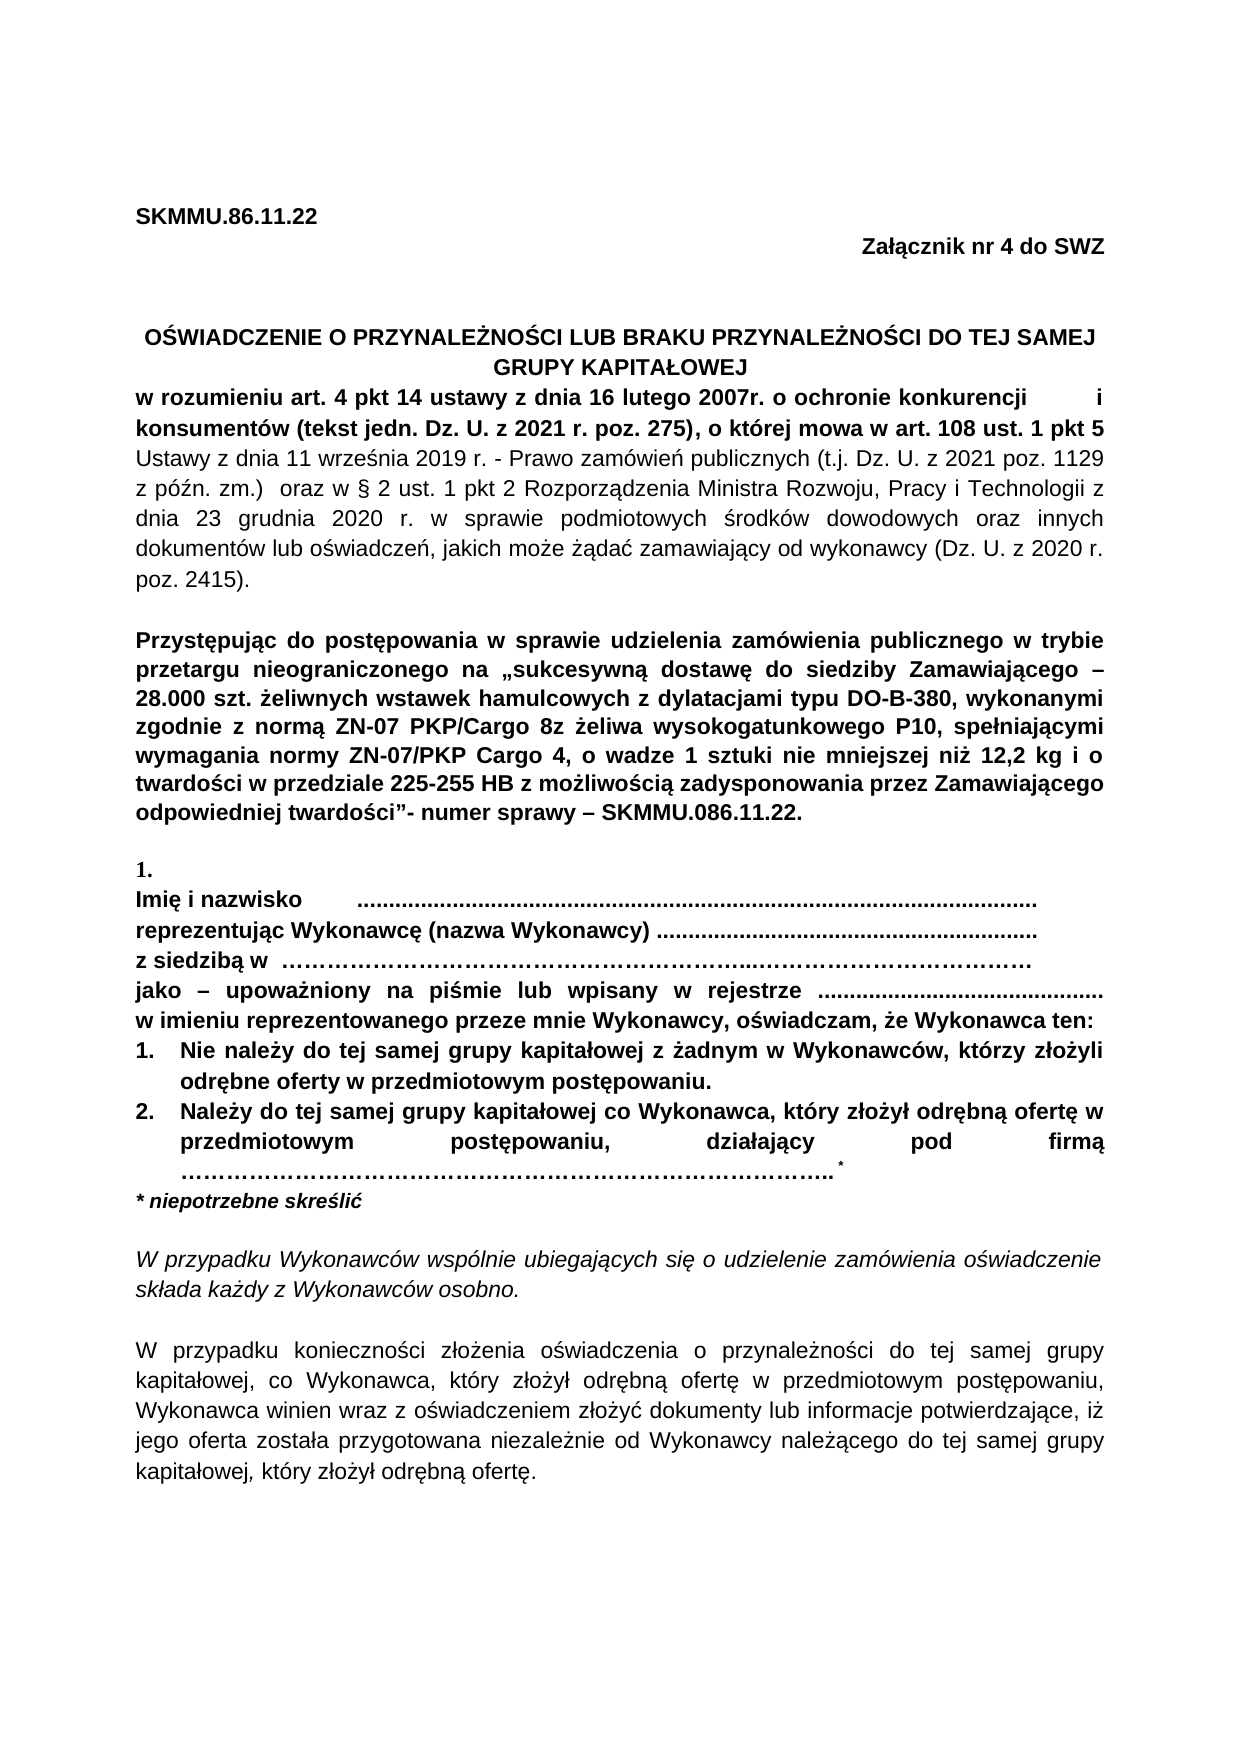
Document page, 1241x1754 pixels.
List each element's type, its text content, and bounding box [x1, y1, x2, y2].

list Należy do tej samej grupy kapitałowej co Wykonawca, który złożył odrębną ofertę w przedmiotowym postępowaniu, działający pod firmą ………………………………………………………………………….. * [135, 1098, 1105, 1184]
text OŚWIADCZENIE O PRZYNALEŻNOŚCI LUB BRAKU PRZYNALEŻNOŚCI DO TEJ SAMEJ GRUPY KAPITAŁOWEJ [135, 324, 1105, 381]
text Przystępując do postępowania w sprawie udzielenia zamówienia publicznego w trybie przetargu nieograniczonego na „sukcesywną dostawę do siedziby Zamawiającego – 28.000 szt. żeliwnych wstawek hamulcowych z dylatacjami typu DO-B-380, wykonanymi zgodnie z normą ZN-07 PKP/Cargo 8z żeliwa wysokogatunkowego P10, spełniającymi wymagania normy ZN-07/PKP Cargo 4, o wadze 1 sztuki nie mniejszej niż 12,2 kg i o twardości w przedziale 225-255 HB z możliwością zadysponowania przez Zamawiającego odpowiedniej twardości”- numer sprawy – SKMMU.086.11.22. [135, 626, 1105, 826]
text Załącznik nr 4 do SWZ [135, 233, 1105, 260]
text z siedzibą w ……………………………………………………...……………………………… [135, 947, 1105, 973]
text * niepotrzebne skreślić [135, 1188, 1105, 1212]
text Imię i nazwisko ........................................................................................................... [135, 886, 1105, 913]
text w rozumieniu art. 4 pkt 14 ustawy z dnia 16 lutego 2007r. o ochronie konkurencji i konsumentów (tekst jedn. Dz. U. z 2021 r. poz. 275), o której mowa w art. 108 ust. 1 pkt 5 Ustawy z dnia 11 września 2019 r. - Prawo zamówień publicznych (t.j. Dz. U. z 2021 poz. 1129 z późn. zm.) oraz w § 2 ust. 1 pkt 2 Rozporządzenia Ministra Rozwoju, Pracy i Technologii z dnia 23 grudnia 2020 r. w sprawie podmiotowych środków dowodowych oraz innych dokumentów lub oświadczeń, jakich może żądać zamawiający od wykonawcy (Dz. U. z 2020 r. poz. 2415). [135, 384, 1105, 592]
text SKMMU.86.11.22 [135, 203, 1105, 229]
list Nie należy do tej samej grupy kapitałowej z żadnym w Wykonawców, którzy złożyli odrębne oferty w przedmiotowym postępowaniu. [135, 1037, 1105, 1094]
text jako – upoważniony na piśmie lub wpisany w rejestrze ............................................. w imieniu reprezentowanego przeze mnie Wykonawcy, oświadczam, że Wykonawca ten: [135, 977, 1105, 1033]
text W przypadku Wykonawców wspólnie ubiegających się o udzielenie zamówienia oświadczenie składa każdy z Wykonawców osobno. [135, 1246, 1105, 1303]
text W przypadku konieczności złożenia oświadczenia o przynależności do tej samej grupy kapitałowej, co Wykonawca, który złożył odrębną ofertę w przedmiotowym postępowaniu, Wykonawca winien wraz z oświadczeniem złożyć dokumenty lub informacje potwierdzające, iż jego oferta została przygotowana niezależnie od Wykonawcy należącego do tej samej grupy kapitałowej, który złożył odrębną ofertę. [135, 1337, 1105, 1484]
text reprezentując Wykonawcę (nazwa Wykonawcy) ............................................................ [135, 917, 1105, 943]
